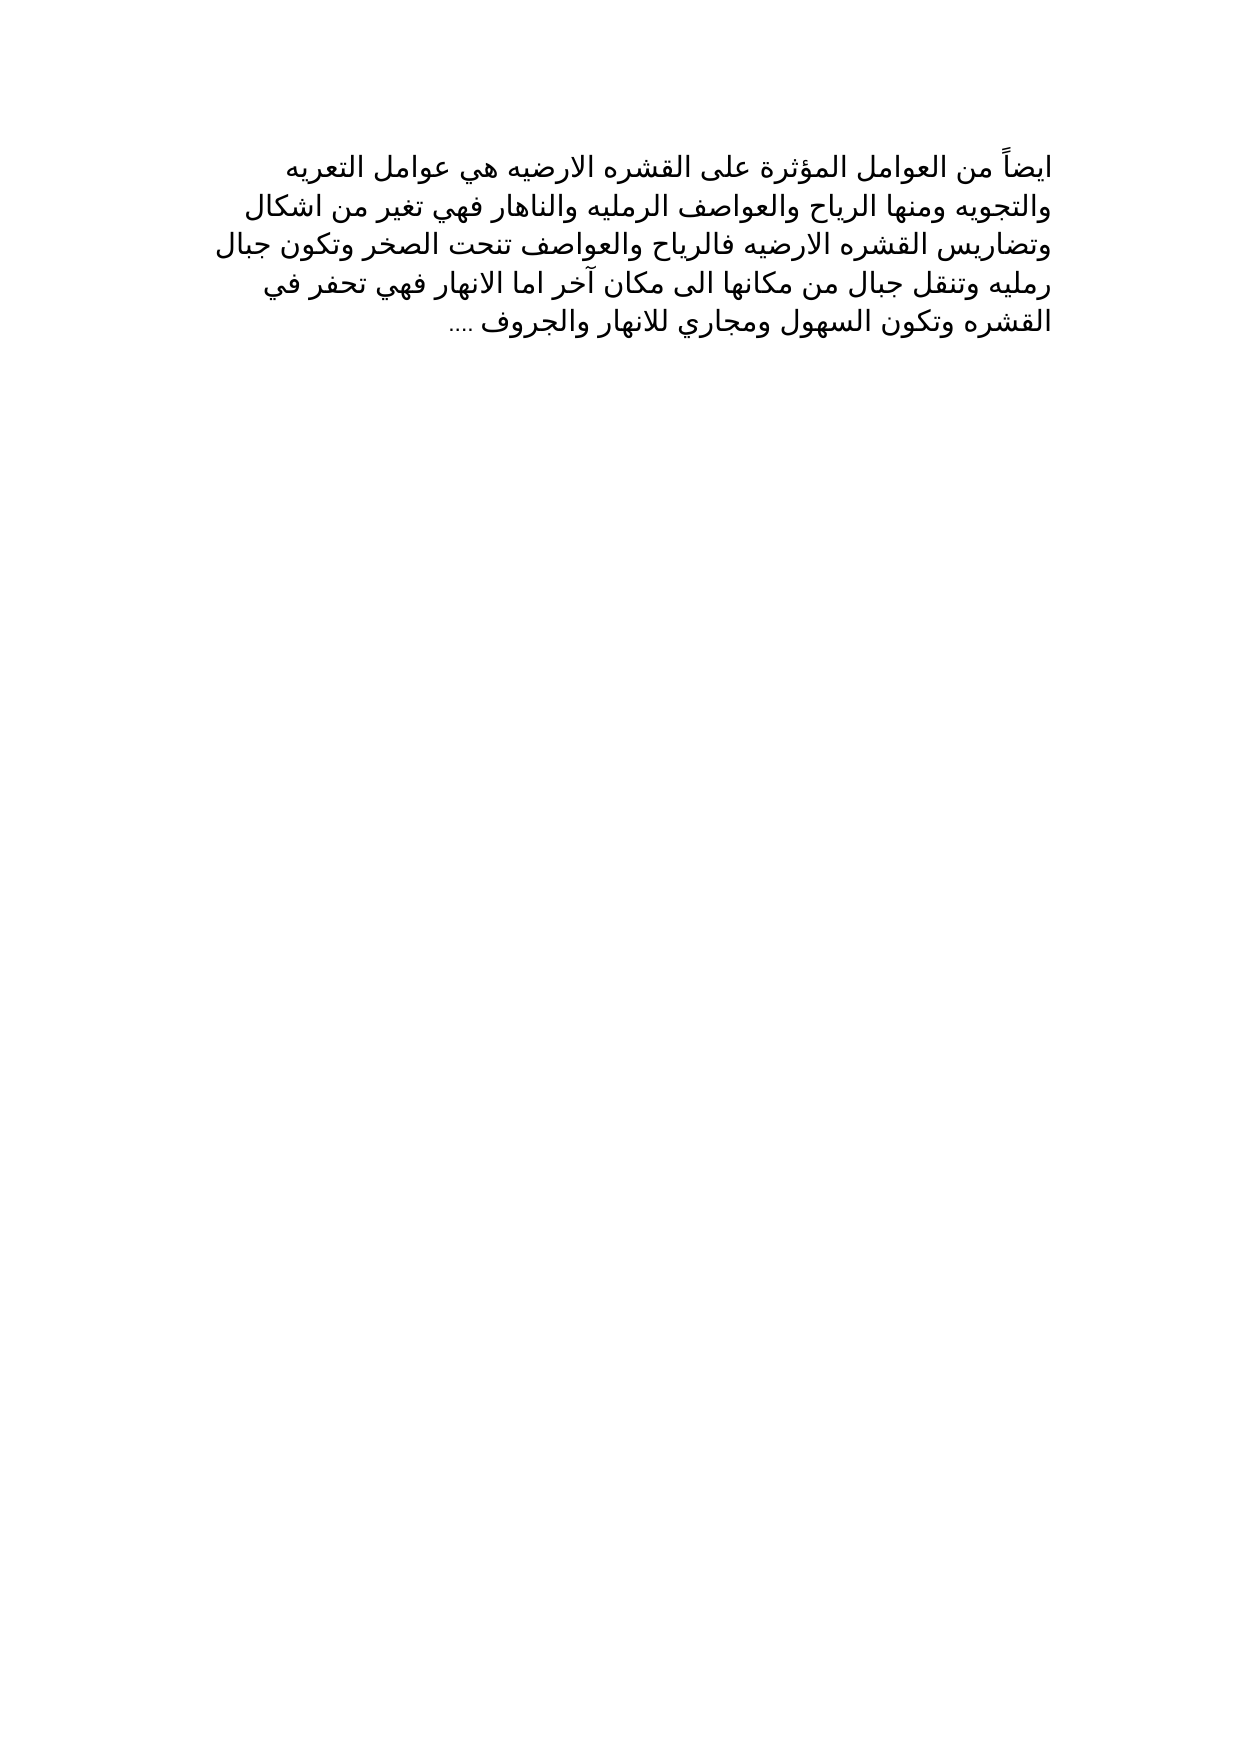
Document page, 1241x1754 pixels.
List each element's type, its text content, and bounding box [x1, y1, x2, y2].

text ايضاً من العوامل المؤثرة على القشره الارضيه هي عوامل التعريه والتجويه ومنها الرياح والعواصف الرمليه والناهار فهي تغير من اشكال وتضاريس القشره الارضيه فالرياح والعواصف تنحت الصخر وتكون جبال رمليه وتنقل جبال من مكانها الى مكان آخر اما الانهار فهي تحفر في القشره وتكون السهول ومجاري للانهار والجروف .... [187, 150, 1053, 338]
